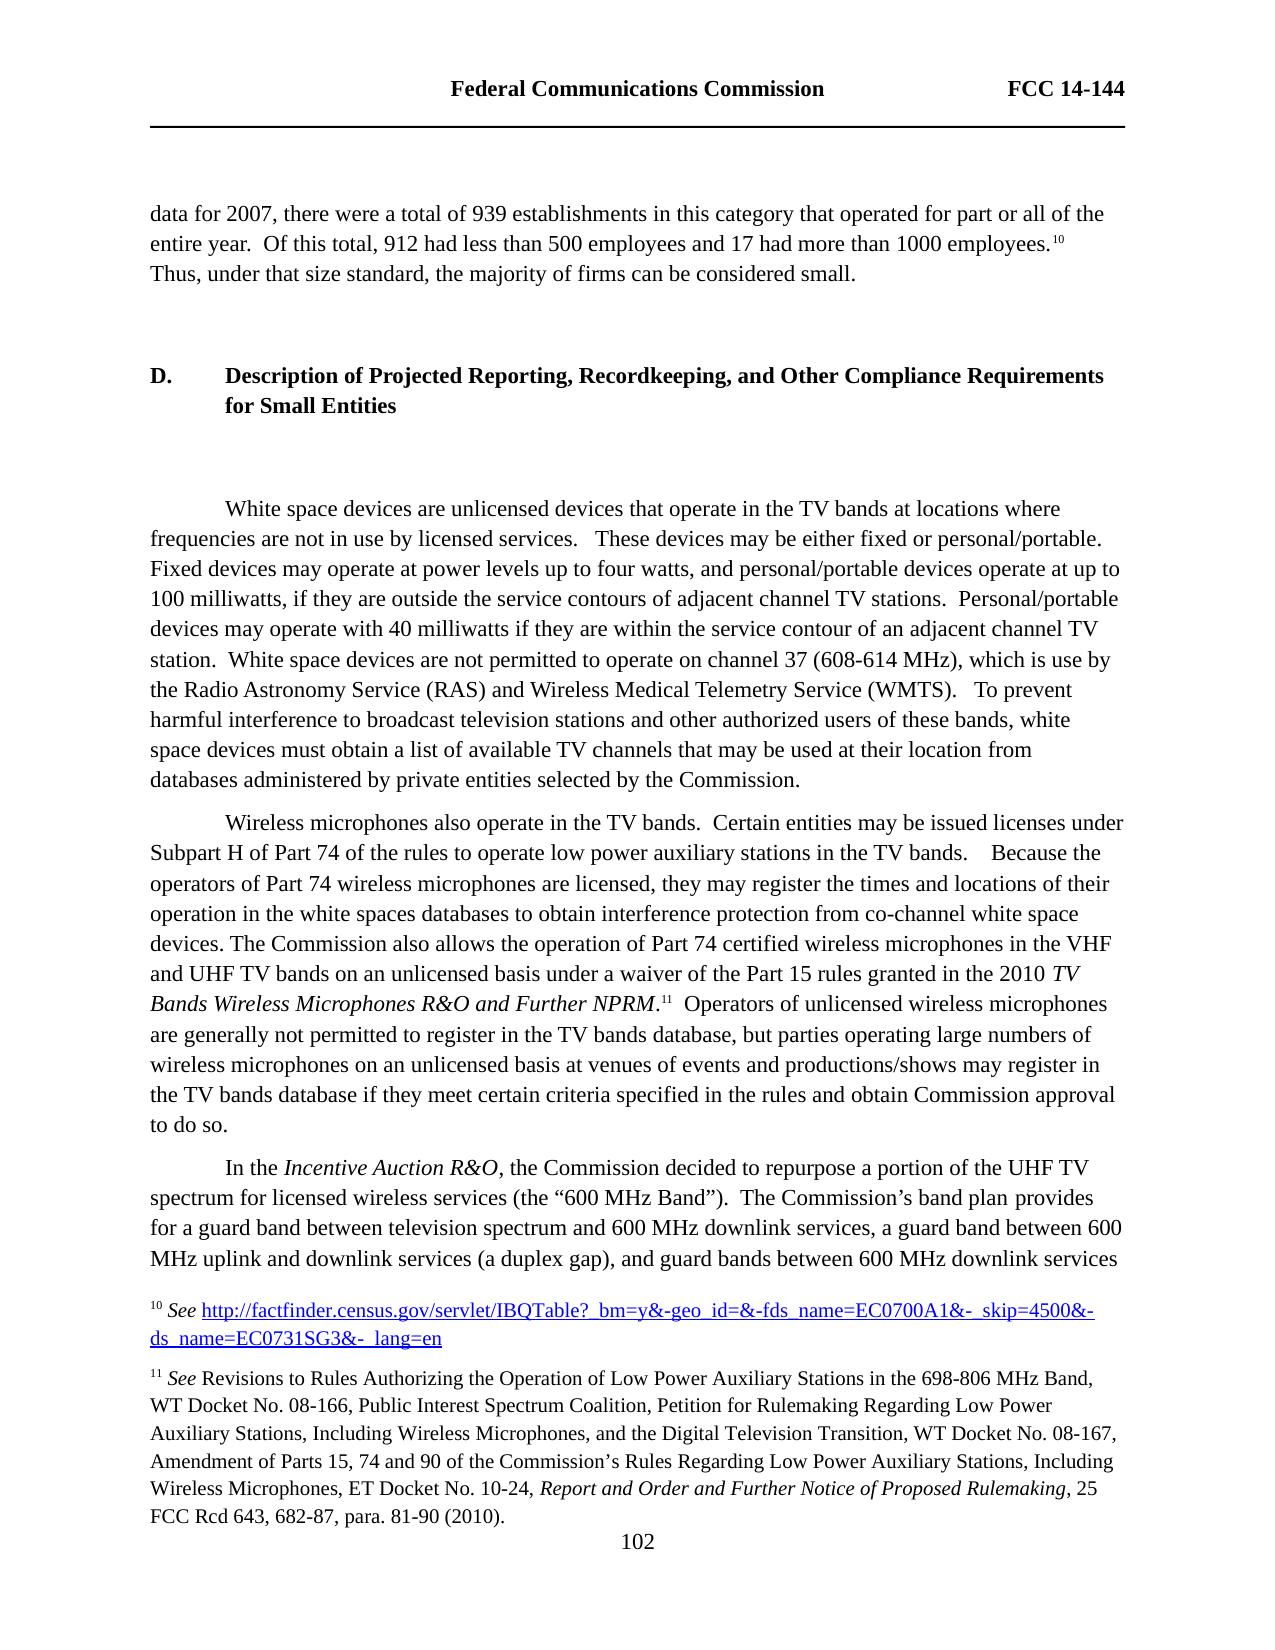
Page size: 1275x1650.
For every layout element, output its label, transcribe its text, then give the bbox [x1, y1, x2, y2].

text White space devices are unlicensed devices that operate in the TV bands at locations where frequencies are not in use by licensed services. These devices may be either fixed or personal/portable. Fixed devices may operate at power levels up to four watts, and personal/portable devices operate at up to 100 milliwatts, if they are outside the service contours of adjacent channel TV stations. Personal/portable devices may operate with 40 milliwatts if they are within the service contour of an adjacent channel TV station. White space devices are not permitted to operate on channel 37 (608-614 MHz), which is use by the Radio Astronomy Service (RAS) and Wireless Medical Telemetry Service (WMTS). To prevent harmful interference to broadcast television stations and other authorized users of these bands, white space devices must obtain a list of available TV channels that may be used at their location from databases administered by private entities selected by the Commission. [150, 494, 1125, 793]
text Wireless microphones also operate in the TV bands. Certain entities may be issued licenses under Subpart H of Part 74 of the rules to operate low power auxiliary stations in the TV bands. Because the operators of Part 74 wireless microphones are licensed, they may register the times and locations of their operation in the white spaces databases to obtain interference protection from co-channel white space devices. The Commission also allows the operation of Part 74 certified wireless microphones in the VHF and UHF TV bands on an unlicensed basis under a waiver of the Part 15 rules granted in the 2010 TV Bands Wireless Microphones R&O and Further NPRM. Operators of unlicensed wireless microphones are generally not permitted to register in the TV bands database, but parties operating large numbers of wireless microphones on an unlicensed basis at venues of events and productions/shows may register in the TV bands database if they meet certain criteria specified in the rules and obtain Commission approval to do so. [150, 809, 1125, 1138]
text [150, 1154, 1125, 1271]
text Radio and Television Broadcasting and Wireless Communications Equipment Manufacturing. The Census Bureau defines this category as follows: “This industry comprises establishments primarily engaged in manufacturing radio and television broadcast and wireless communications equipment. Examples of products made by these establishments are: transmitting and receiving antennas, cable television equipment, GPS equipment, pagers, cellular phones, mobile communications equipment, and radio and television studio and broadcasting equipment.” The SBA has developed a small business size standard for Radio and Television Broadcasting and Wireless Communications Equipment Manufacturing, which is: all such firms having 750 or fewer employees. According to Census Bureau data for 2007, there were a total of 939 establishments in this category that operated for part or all of the entire year. Of this total, 912 had less than 500 employees and 17 had more than 1000 employees. Thus, under that size standard, the majority of firms can be considered small. [150, 200, 1125, 287]
text D. Description of Projected Reporting, Recordkeeping, and Other Compliance Requirements for Small Entities [150, 362, 1125, 419]
